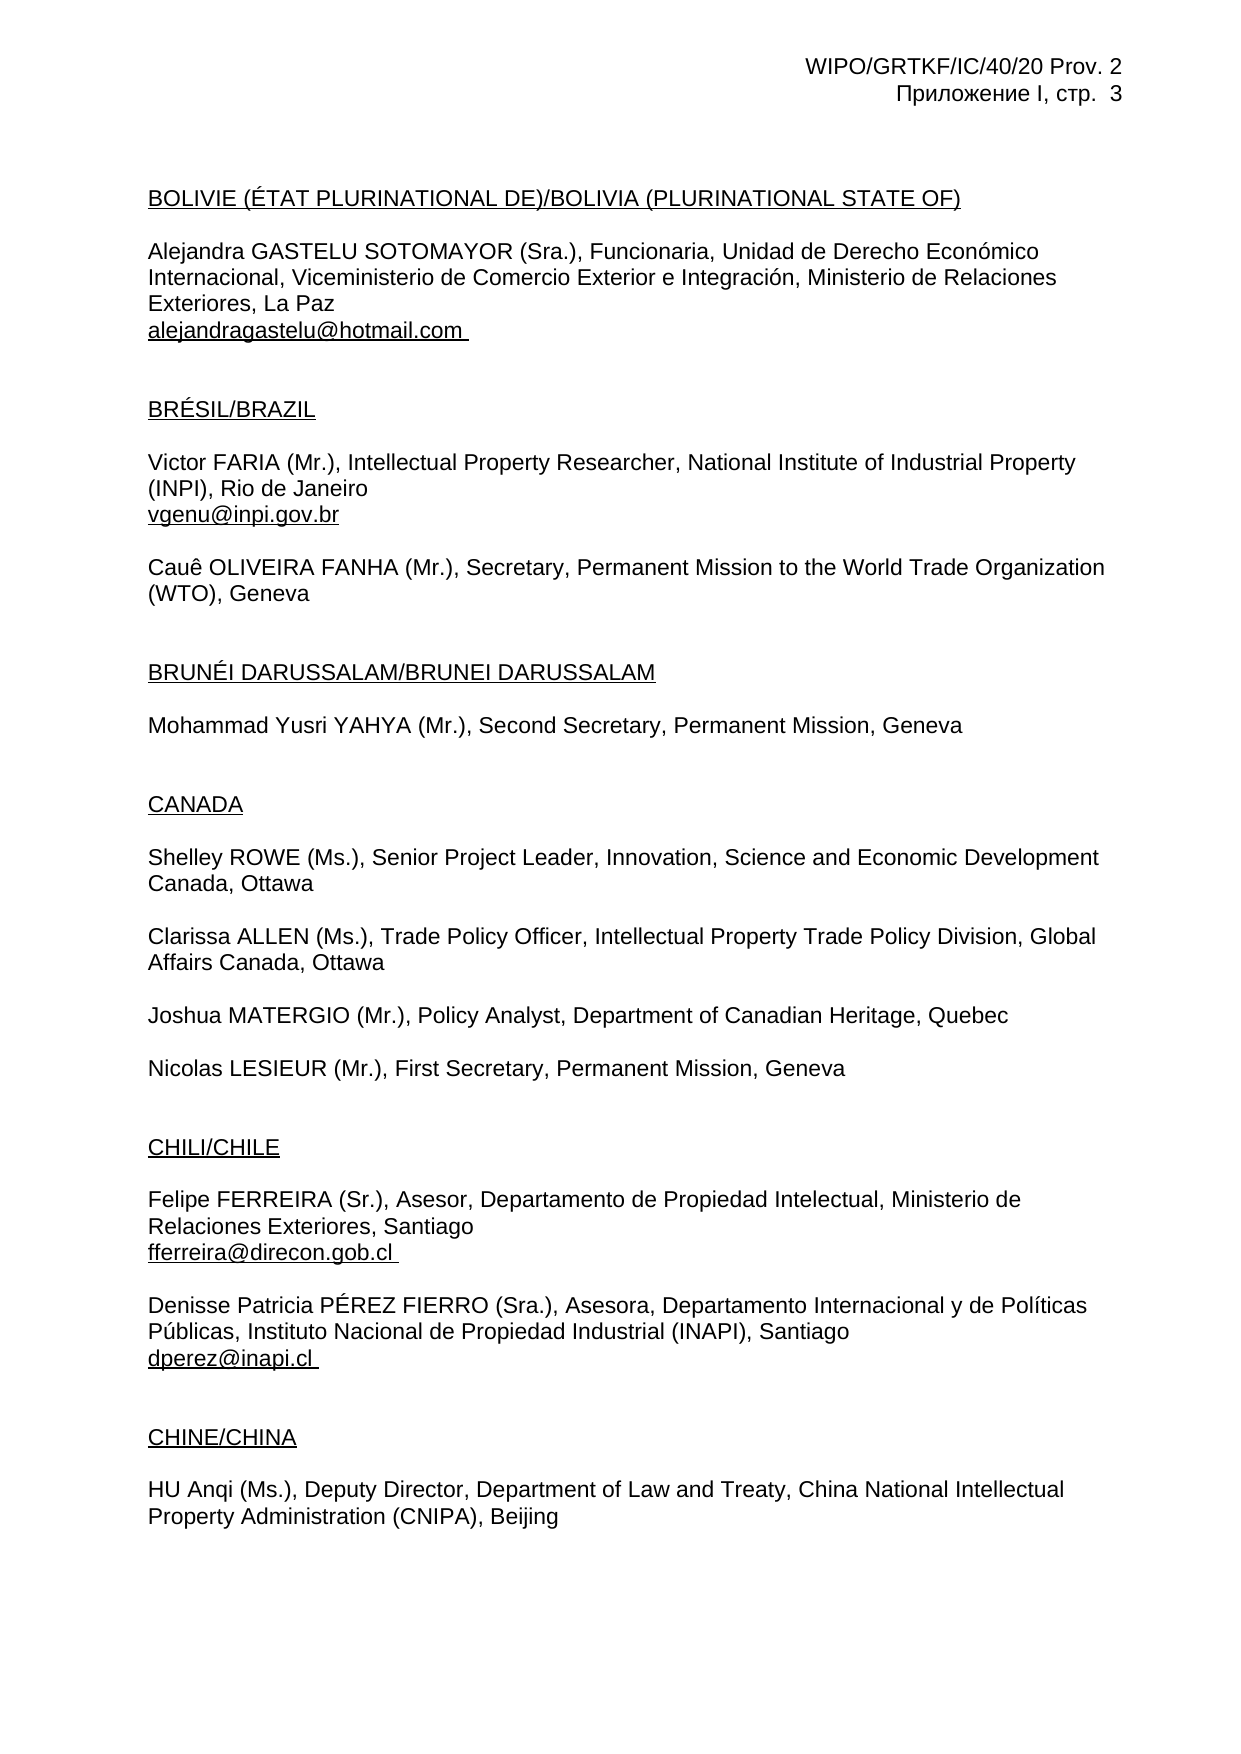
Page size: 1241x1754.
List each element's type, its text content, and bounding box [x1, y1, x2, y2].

text BOLIVIE (ÉTAT PLURINATIONAL DE)/BOLIVIA (PLURINATIONAL STATE OF) [148, 185, 1122, 211]
text Alejandra GASTELU SOTOMAYOR (Sra.), Funcionaria, Unidad de Derecho Económico Internacional, Viceministerio de Comercio Exterior e Integración, Ministerio de Relaciones Exteriores, La Paz [148, 238, 1122, 317]
text Shelley ROWE (Ms.), Senior Project Leader, Innovation, Science and Economic Development Canada, Ottawa [148, 844, 1122, 896]
text HU Anqi (Ms.), Deputy Director, Department of Law and Treaty, China National Intellectual Property Administration (CNIPA), Beijing [148, 1476, 1122, 1529]
text Joshua MATERGIO (Mr.), Policy Analyst, Department of Canadian Heritage, Quebec [148, 1002, 1122, 1028]
text Denisse Patricia PÉREZ FIERRO (Sra.), Asesora, Departamento Internacional y de Políticas Públicas, Instituto Nacional de Propiedad Industrial (INAPI), Santiago [148, 1292, 1122, 1344]
text Mohammad Yusri YAHYA (Mr.), Second Secretary, Permanent Mission, Geneva [148, 712, 1122, 738]
text Victor FARIA (Mr.), Intellectual Property Researcher, National Institute of Industrial Property (INPI), Rio de Janeiro [148, 448, 1122, 501]
text BRUNÉI DARUSSALAM/BRUNEI DARUSSALAM [148, 659, 1122, 686]
text dperez@inapi.cl [148, 1344, 1122, 1371]
text Felipe FERREIRA (Sr.), Asesor, Departamento de Propiedad Intelectual, Ministerio de Relaciones Exteriores, Santiago [148, 1186, 1122, 1239]
text Clarissa ALLEN (Ms.), Trade Policy Officer, Intellectual Property Trade Policy Division, Global Affairs Canada, Ottawa [148, 923, 1122, 976]
text BRÉSIL/BRAZIL [148, 396, 1122, 422]
text alejandragastelu@hotmail.com [148, 317, 1122, 343]
text CHINE/CHINA [148, 1423, 1122, 1450]
text CANADA [148, 791, 1122, 817]
text vgenu@inpi.gov.br [148, 501, 1122, 527]
text CHILI/CHILE [148, 1134, 1122, 1160]
text fferreira@direcon.gob.cl [148, 1239, 1122, 1265]
text Nicolas LESIEUR (Mr.), First Secretary, Permanent Mission, Geneva [148, 1054, 1122, 1081]
text Cauê OLIVEIRA FANHA (Mr.), Secretary, Permanent Mission to the World Trade Organization (WTO), Geneva [148, 554, 1122, 607]
